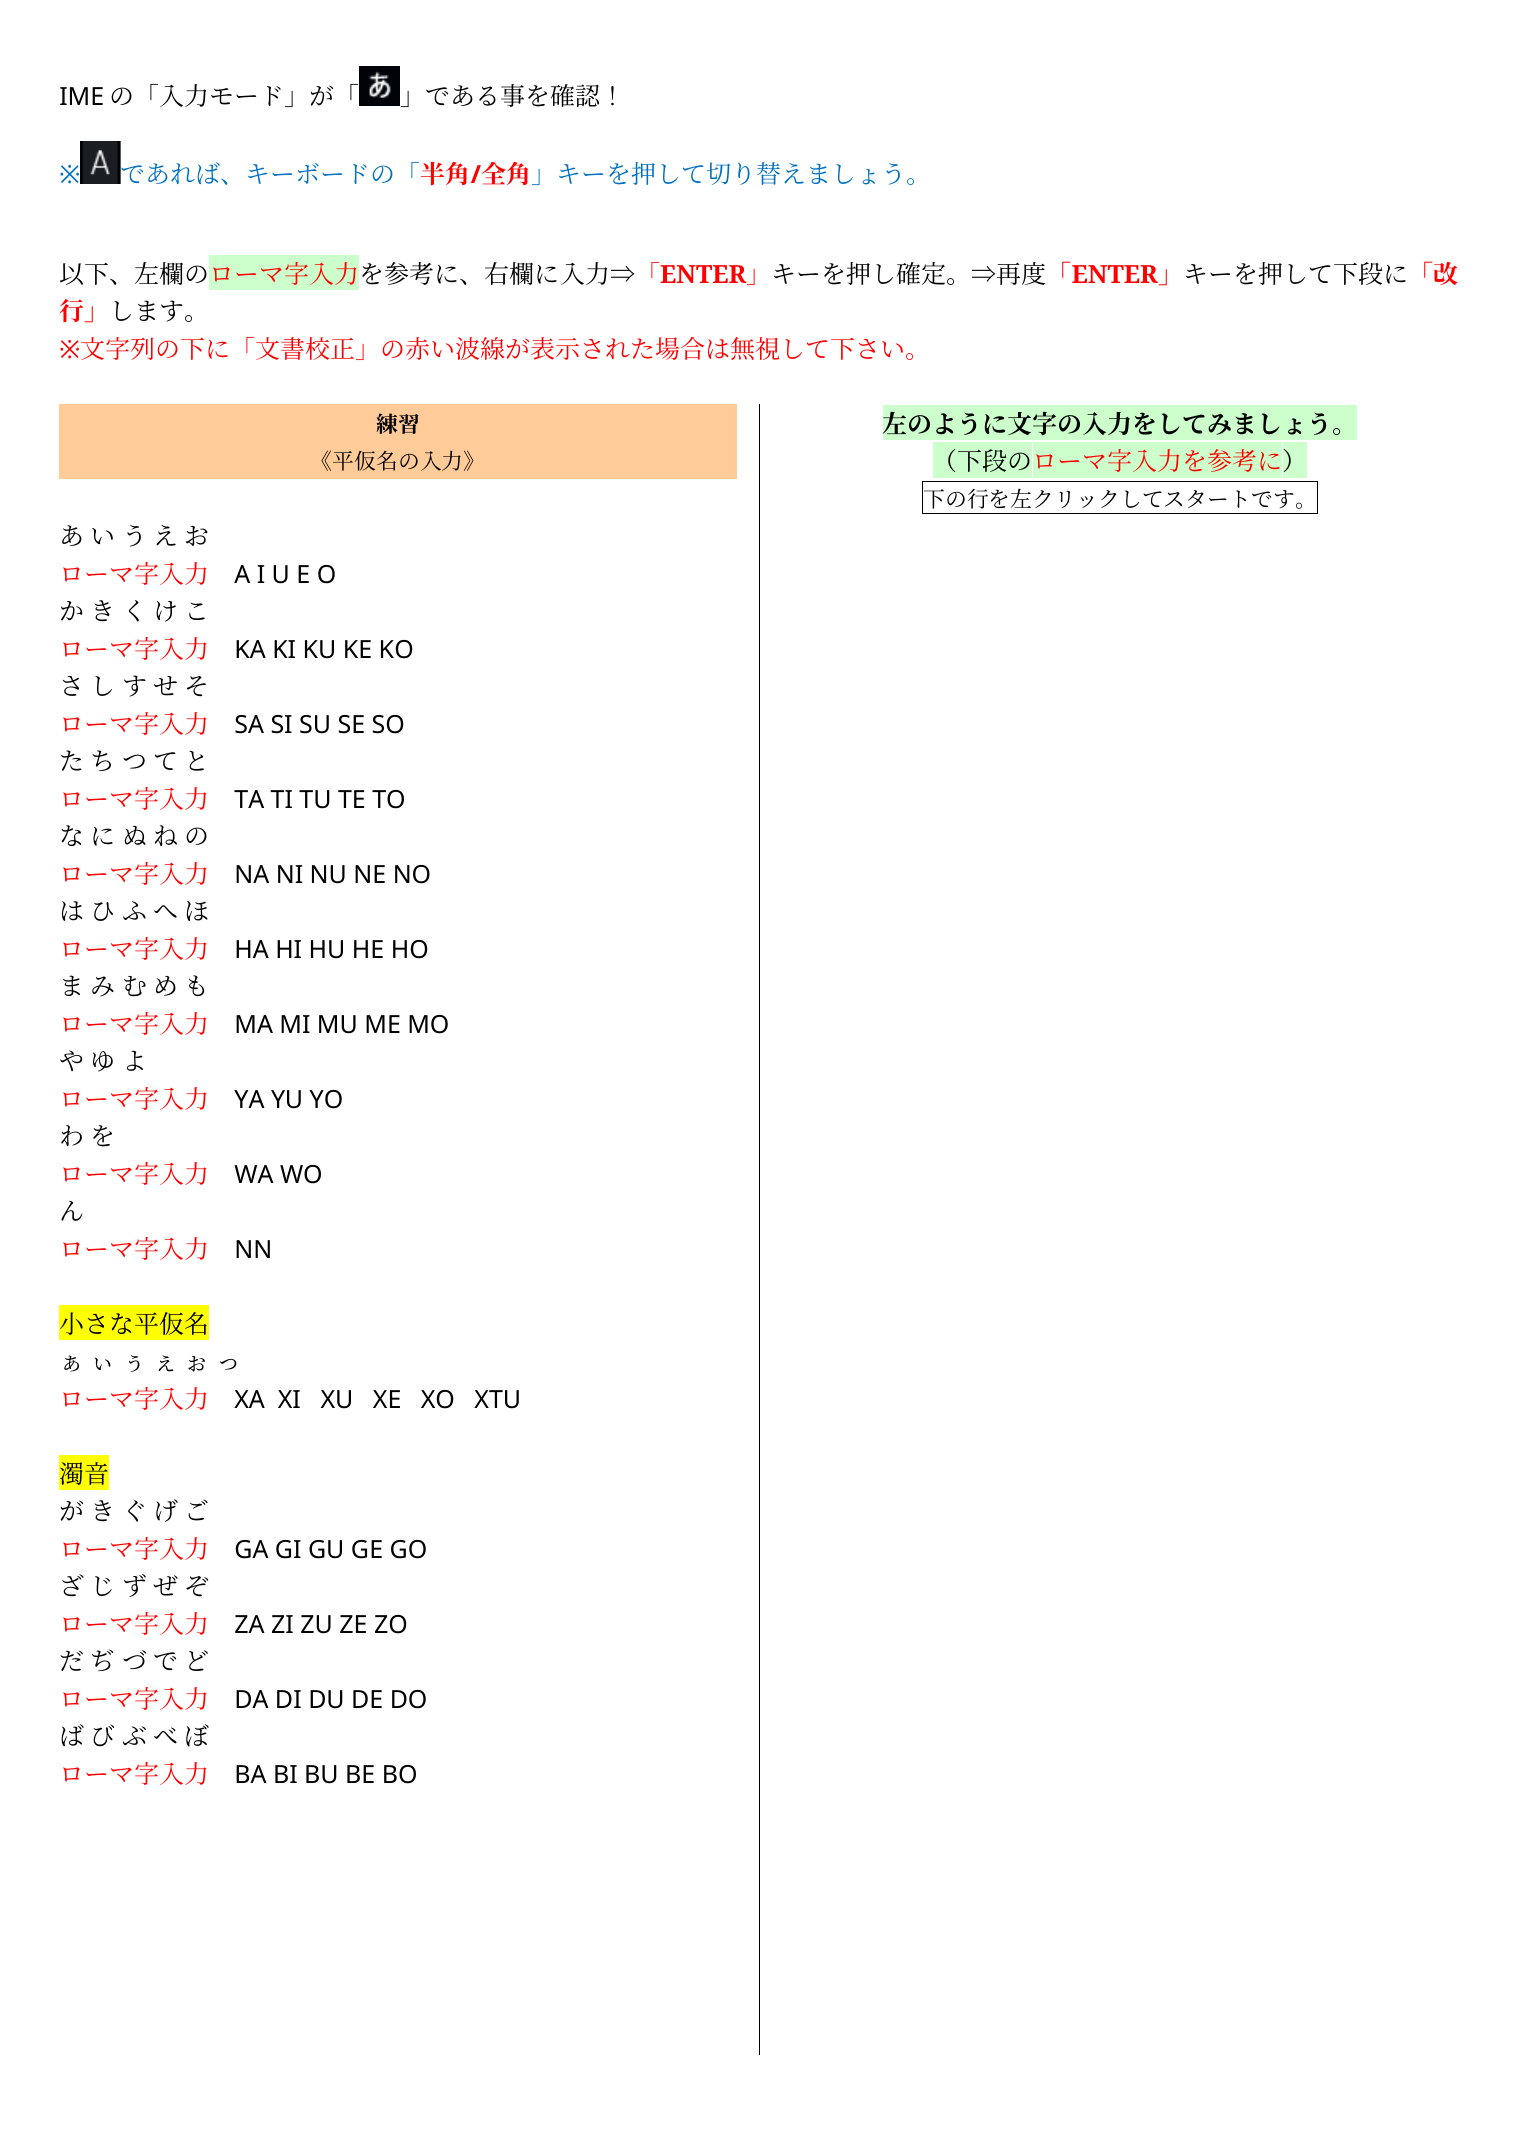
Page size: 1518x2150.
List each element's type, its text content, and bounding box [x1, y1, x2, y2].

text IMEの「入力モード」が「」である事を確認！ [59, 66, 1459, 141]
text ば び ぶ べ ぼ [59, 1716, 737, 1754]
text だ ぢ づ で ど [59, 1641, 737, 1679]
text 下の行を左クリックしてスタートです。 [781, 479, 1459, 516]
text 以下、左欄のローマ字入力を参考に、右欄に入力⇒「ENTER」キーを押し確定。⇒再度「ENTER」キーを押して下段に「改行」します。 [59, 254, 1459, 329]
text ローマ字入力 XA XI XU XE XO XTU [59, 1379, 737, 1416]
text ローマ字入力 KA KI KU KE KO [59, 629, 737, 666]
text ローマ字入力 A I U E O [59, 554, 737, 591]
text （下段のローマ字入力を参考に） [781, 441, 1459, 479]
text あ い う え お [59, 516, 737, 554]
text 小さな平仮名 [59, 1304, 737, 1341]
text ローマ字入力 SA SI SU SE SO [59, 704, 737, 741]
text か き く け こ [59, 591, 737, 629]
text 練習 [59, 404, 737, 441]
text ローマ字入力 WA WO [59, 1154, 737, 1191]
text が き ぐ げ ご [59, 1491, 737, 1529]
text 《平仮名の入力》 [59, 441, 737, 479]
text ローマ字入力 MA MI MU ME MO [59, 1004, 737, 1041]
text さ し す せ そ [59, 666, 737, 704]
text ぁ ぃ ぅ ぇ ぉ っ [59, 1341, 737, 1379]
text 左のように文字の入力をしてみましょう。 [781, 404, 1459, 441]
text ローマ字入力 ZA ZI ZU ZE ZO [59, 1604, 737, 1641]
text ローマ字入力 TA TI TU TE TO [59, 779, 737, 816]
picture [359, 66, 400, 106]
text ローマ字入力 GA GI GU GE GO [59, 1529, 737, 1566]
text ※であれば、キーボードの「半角/全角」キーを押して切り替えましょう。 [59, 141, 1459, 216]
text ※文字列の下に「文書校正」の赤い波線が表示された場合は無視して下さい。 [59, 329, 1459, 366]
text わ を [59, 1116, 737, 1154]
text は ひ ふ へ ほ [59, 891, 737, 929]
text や ゆ よ [59, 1041, 737, 1079]
text ざ じ ず ぜ ぞ [59, 1566, 737, 1604]
text ローマ字入力 HA HI HU HE HO [59, 929, 737, 966]
text ローマ字入力 NN [59, 1229, 737, 1266]
picture [80, 141, 121, 184]
text ローマ字入力 DA DI DU DE DO [59, 1679, 737, 1716]
text ん [59, 1191, 737, 1229]
text な に ぬ ね の [59, 816, 737, 854]
text 濁音 [59, 1454, 737, 1491]
text ローマ字入力 NA NI NU NE NO [59, 854, 737, 891]
text た ち つ て と [59, 741, 737, 779]
text ローマ字入力 BA BI BU BE BO [59, 1754, 737, 1791]
text ま み む め も [59, 966, 737, 1004]
text ローマ字入力 YA YU YO [59, 1079, 737, 1116]
